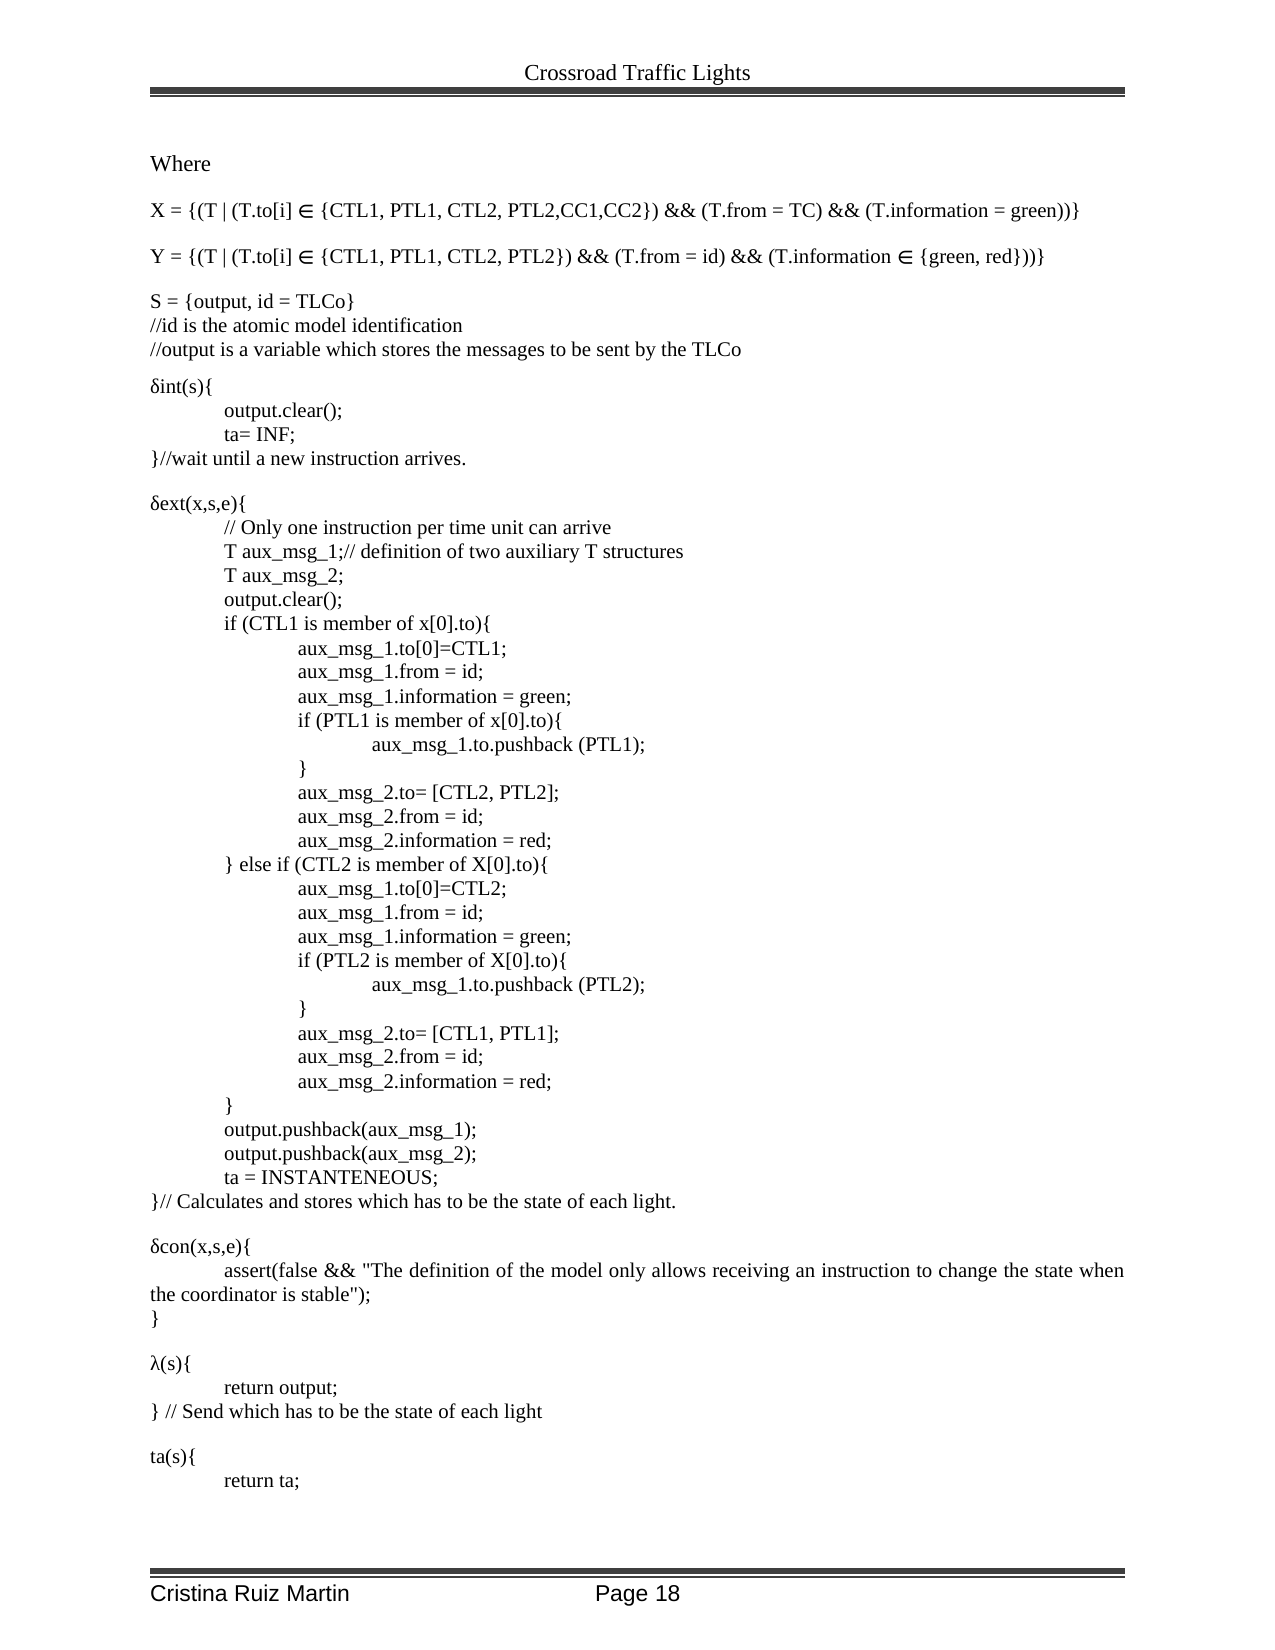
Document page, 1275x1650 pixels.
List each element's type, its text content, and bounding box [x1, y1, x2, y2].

text aux_msg_1.information = green; [150, 683, 1125, 708]
text } [150, 1093, 1125, 1117]
text ta = INSTANTENEOUS; [150, 1165, 1125, 1189]
text aux_msg_2.information = red; [150, 828, 1125, 852]
text Y = {(T | (T.to[i] ∈ {CTL1, PTL1, CTL2, PTL2}) && (T.from = id) && (T.information ∈ {green, red}))} [150, 243, 1125, 268]
text aux_msg_2.from = id; [150, 1044, 1125, 1068]
text S = {output, id = TLCo} [150, 289, 1125, 313]
text if (PTL2 is member of X[0].to){ [150, 948, 1125, 972]
text output.pushback(aux_msg_2); [150, 1141, 1125, 1165]
text } [150, 756, 1125, 780]
text aux_msg_1.information = green; [150, 924, 1125, 948]
text assert(false && "The definition of the model only allows receiving an instruction to change the state when the coordinator is stable"); [150, 1258, 1125, 1306]
text return ta; [150, 1468, 1125, 1492]
text } // Send which has to be the state of each light [150, 1399, 1125, 1423]
text output.clear(); [150, 398, 1125, 422]
text aux_msg_1.to.pushback (PTL2); [150, 972, 1125, 996]
text λ(s){ [150, 1351, 1125, 1375]
text aux_msg_2.information = red; [150, 1068, 1125, 1093]
text X = {(T | (T.to[i] ∈ {CTL1, PTL1, CTL2, PTL2,CC1,CC2}) && (T.from = TC) && (T.information = green))} [150, 197, 1125, 222]
text aux_msg_2.to= [CTL2, PTL2]; [150, 780, 1125, 804]
text ta(s){ [150, 1444, 1125, 1468]
text }//wait until a new instruction arrives. [150, 446, 1125, 470]
text output.clear(); [150, 587, 1125, 611]
text aux_msg_1.from = id; [150, 659, 1125, 683]
text aux_msg_1.to[0]=CTL2; [150, 876, 1125, 900]
text T aux_msg_1;// definition of two auxiliary T structures [150, 539, 1125, 563]
text if (CTL1 is member of x[0].to){ [150, 611, 1125, 635]
text //output is a variable which stores the messages to be sent by the TLCo [150, 337, 1125, 361]
text } [150, 996, 1125, 1020]
text aux_msg_1.to[0]=CTL1; [150, 635, 1125, 659]
text aux_msg_2.from = id; [150, 804, 1125, 828]
text δext(x,s,e){ [150, 491, 1125, 515]
text T aux_msg_2; [150, 563, 1125, 587]
text if (PTL1 is member of x[0].to){ [150, 708, 1125, 732]
text // Only one instruction per time unit can arrive [150, 515, 1125, 539]
text }// Calculates and stores which has to be the state of each light. [150, 1189, 1125, 1213]
text ta= INF; [150, 422, 1125, 446]
text } [150, 1306, 1125, 1330]
text Where [150, 150, 1125, 176]
text δcon(x,s,e){ [150, 1234, 1125, 1258]
text aux_msg_1.to.pushback (PTL1); [150, 732, 1125, 756]
text } else if (CTL2 is member of X[0].to){ [150, 852, 1125, 876]
text //id is the atomic model identification [150, 313, 1125, 337]
text return output; [150, 1375, 1125, 1399]
text aux_msg_1.from = id; [150, 900, 1125, 924]
text output.pushback(aux_msg_1); [150, 1117, 1125, 1141]
text δint(s){ [150, 374, 1125, 398]
text aux_msg_2.to= [CTL1, PTL1]; [150, 1020, 1125, 1044]
